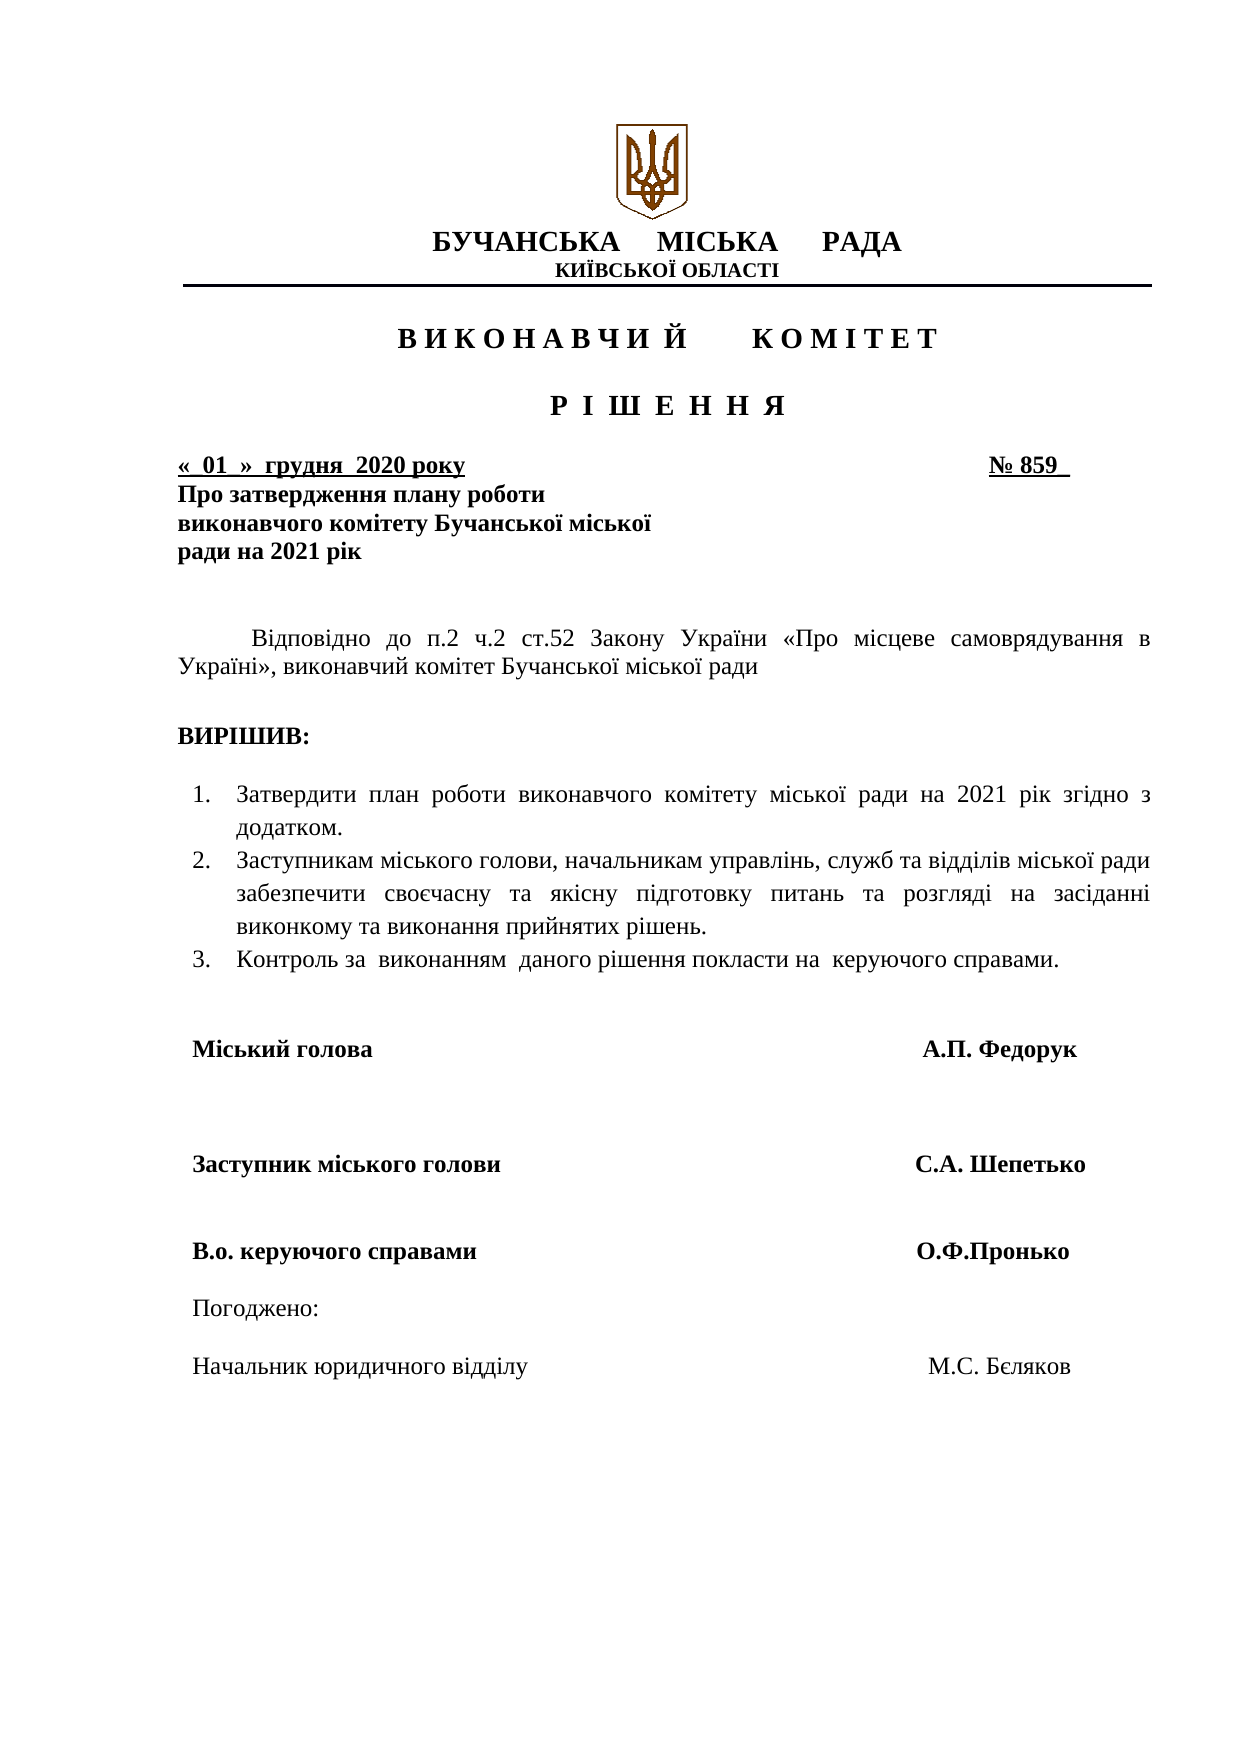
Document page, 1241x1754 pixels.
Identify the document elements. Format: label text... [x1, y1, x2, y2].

text В.о. керуючого справами О.Ф.Пронько [192, 1236, 1152, 1264]
text Міський голова А.П. Федорук [192, 1034, 1152, 1063]
text Начальник юридичного відділу М.С. Бєляков [192, 1351, 1152, 1379]
text ВИРІШИВ: [162, 721, 1152, 750]
text Р І Ш Е Н Н Я [183, 388, 1152, 421]
text виконавчого комітету Бучанської міської [177, 508, 1152, 536]
text «_01_» грудня 2020 року № 859_ [177, 450, 1152, 479]
text Заступник міського голови С.А. Шепетько [192, 1149, 1152, 1178]
text КИЇВСЬКОЇ ОБЛАСТІ [183, 258, 1152, 284]
text Погоджено: [192, 1293, 1152, 1322]
text БУЧАНСЬКА МІСЬКА РАДА [183, 224, 1152, 258]
list Контроль за виконанням даного рішення покласти на керуючого справами. [192, 944, 1152, 973]
text В И К О Н А В Ч И Й К О М І Т Е Т [183, 321, 1152, 354]
text Відповідно до п.2 ч.2 ст.52 Закону України «Про місцеве самоврядування в Україні», виконавчий комітет Бучанської міської ради [177, 623, 1152, 680]
text ради на 2021 рік [177, 536, 1152, 565]
picture [610, 118, 695, 225]
text Про затвердження плану роботи [177, 479, 1152, 508]
list Затвердити план роботи виконавчого комітету міської ради на 2021 рік згідно з додатком. [192, 779, 1152, 841]
list Заступникам міського голови, начальникам управлінь, служб та відділів міської ради забезпечити своєчасну та якісну підготовку питань та розгляді на засіданні виконкому та виконання прийнятих рішень. [192, 845, 1152, 940]
